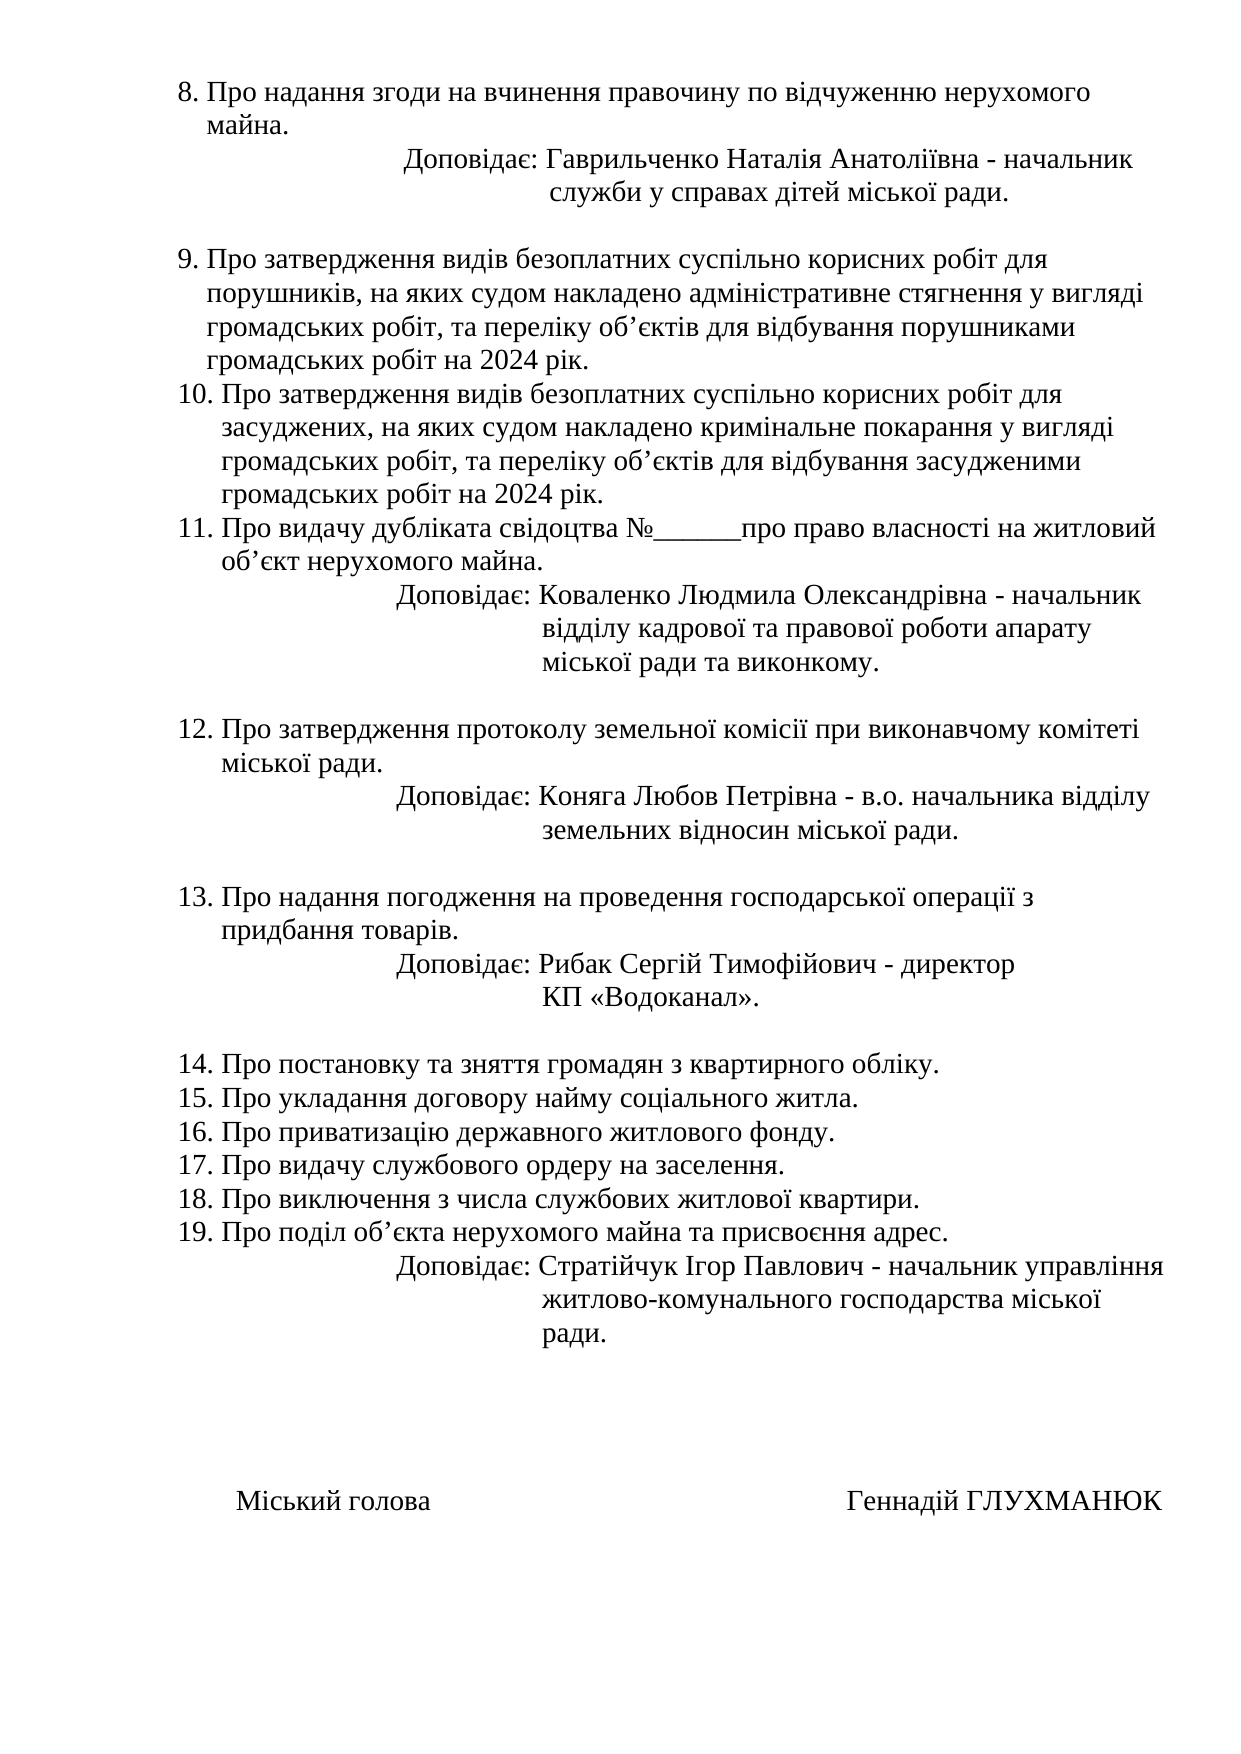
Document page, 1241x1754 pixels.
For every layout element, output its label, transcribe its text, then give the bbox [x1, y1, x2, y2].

text служби у справах дітей міської ради. [177, 174, 1167, 208]
text громадських робіт на 2024 рік. [177, 476, 1167, 510]
text придбання товарів. [177, 912, 1167, 946]
text засуджених, на яких судом накладено кримінальне покарання у вигляді [177, 409, 1167, 443]
text 18. Про виключення з числа службових житлової квартири. [177, 1181, 1167, 1214]
text 13. Про надання погодження на проведення господарської операції з [177, 879, 1167, 912]
text громадських робіт на 2024 рік. [177, 342, 1167, 376]
text Доповідає: Коняга Любов Петрівна - в.о. начальника відділу [177, 778, 1167, 812]
text ради. [177, 1315, 1167, 1348]
text житлово-комунального господарства міської [177, 1281, 1167, 1315]
text Доповідає: Гаврильченко Наталія Анатоліївна - начальник [177, 141, 1167, 174]
text міської ради та виконкому. [177, 644, 1167, 678]
text 14. Про постановку та зняття громадян з квартирного обліку. [177, 1047, 1167, 1080]
text 12. Про затвердження протоколу земельної комісії при виконавчому комітеті [177, 711, 1167, 745]
subtitle майна. [177, 107, 1167, 141]
text 9. Про затвердження видів безоплатних суспільно корисних робіт для [177, 242, 1167, 275]
text Доповідає: Рибак Сергій Тимофійович - директор [177, 946, 1167, 979]
text порушників, на яких судом накладено адміністративне стягнення у вигляді [177, 275, 1167, 309]
subtitle 8. Про надання згоди на вчинення правочину по відчуженню нерухомого [177, 74, 1167, 107]
text відділу кадрової та правової роботи апарату [177, 611, 1167, 644]
text 11. Про видачу дубліката свідоцтва №______про право власності на житловий [177, 510, 1167, 543]
text 15. Про укладання договору найму соціального житла. [177, 1080, 1167, 1114]
text Доповідає: Коваленко Людмила Олександрівна - начальник [177, 577, 1167, 611]
text об’єкт нерухомого майна. [177, 543, 1167, 577]
text Міський голова Геннадій ГЛУХМАНЮК [177, 1483, 1167, 1516]
text 16. Про приватизацію державного житлового фонду. [177, 1114, 1167, 1147]
text 19. Про поділ об’єкта нерухомого майна та присвоєння адрес. [177, 1214, 1167, 1248]
text громадських робіт, та переліку об’єктів для відбування засудженими [177, 443, 1167, 476]
text КП «Водоканал». [177, 979, 1167, 1013]
text міської ради. [177, 745, 1167, 778]
text Доповідає: Стратійчук Ігор Павлович - начальник управління [177, 1248, 1167, 1281]
text земельних відносин міської ради. [177, 812, 1167, 845]
text громадських робіт, та переліку об’єктів для відбування порушниками [177, 309, 1167, 342]
text 17. Про видачу службового ордеру на заселення. [177, 1147, 1167, 1181]
text 10. Про затвердження видів безоплатних суспільно корисних робіт для [177, 376, 1167, 409]
